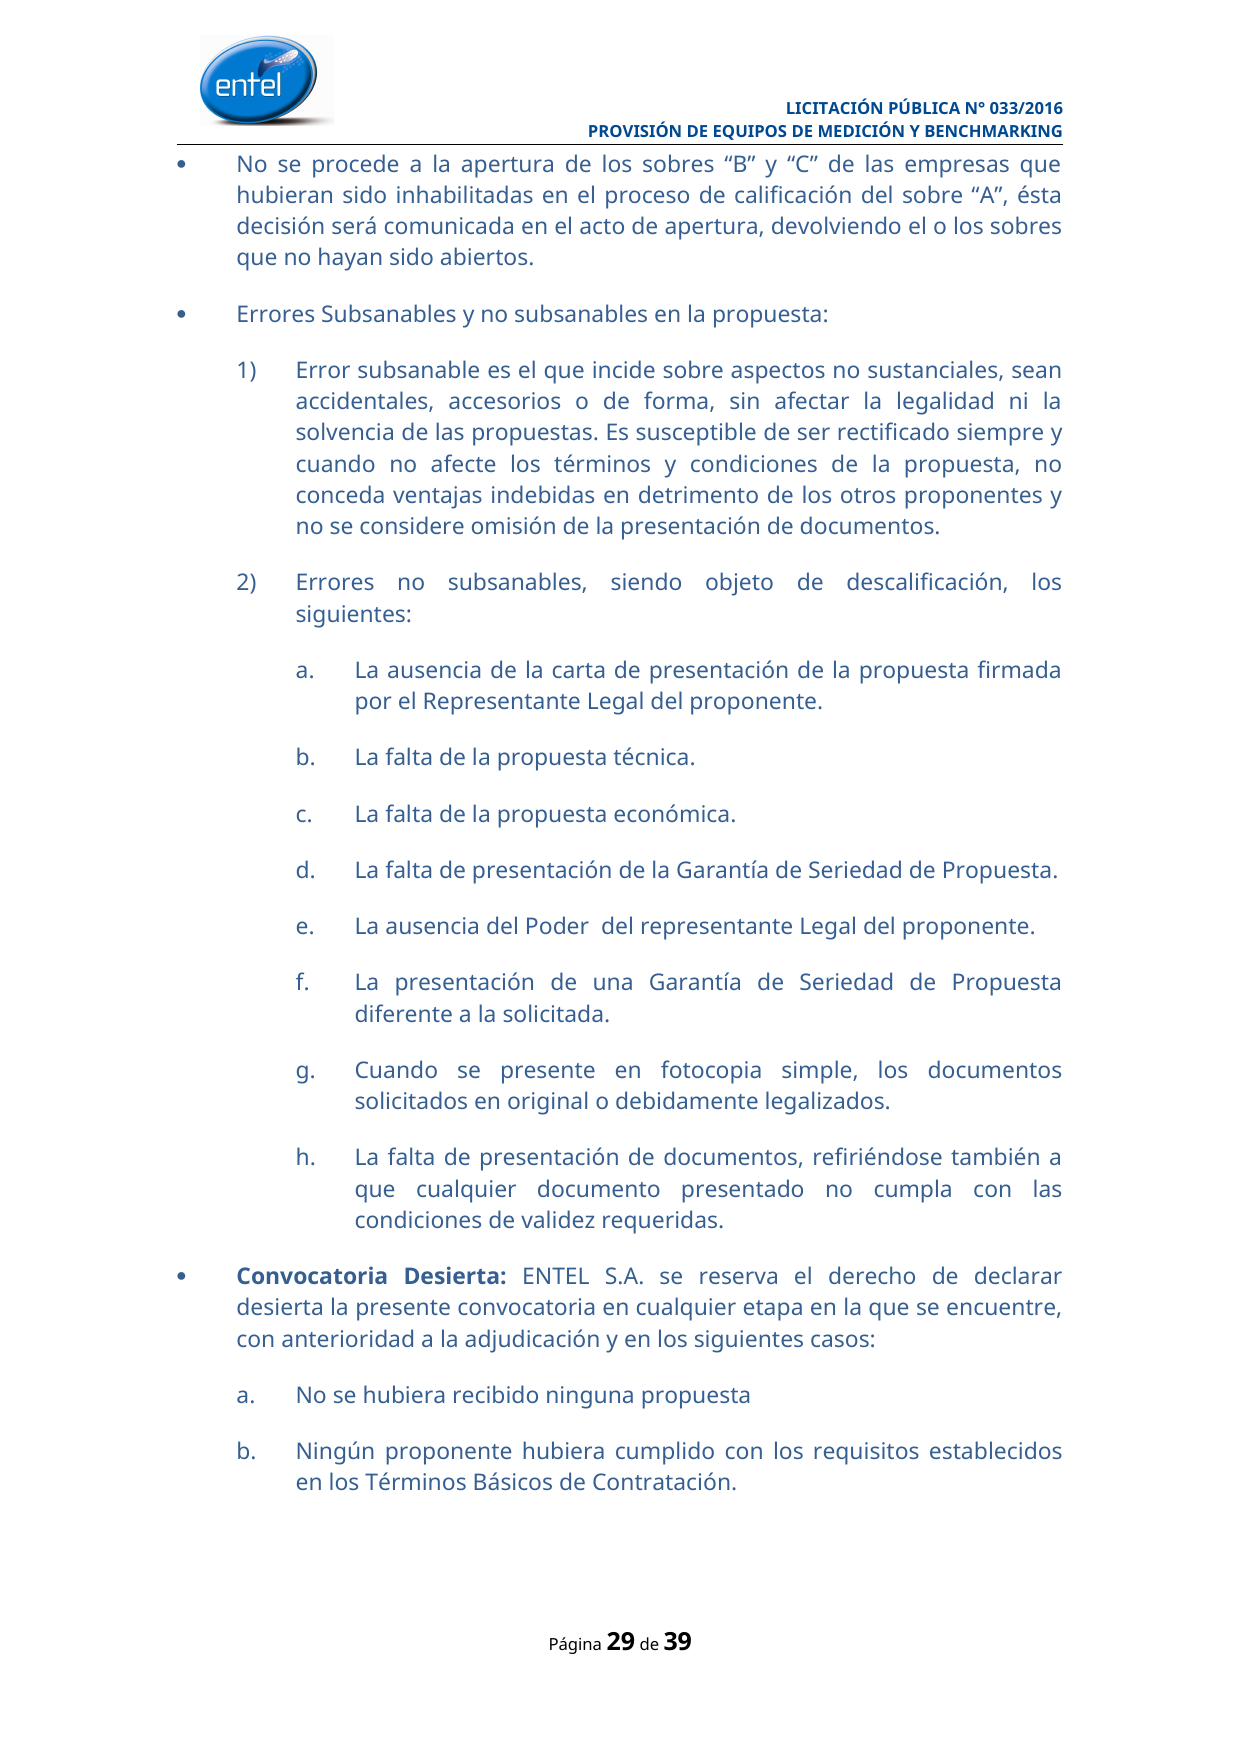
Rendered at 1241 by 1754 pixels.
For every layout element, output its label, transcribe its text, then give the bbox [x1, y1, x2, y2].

list La falta de presentación de documentos, refiriéndose también a que cualquier documento presentado no cumpla con las condiciones de validez requeridas. [295, 1141, 1063, 1235]
list Cuando se presente en fotocopia simple, los documentos solicitados en original o debidamente legalizados. [295, 1054, 1063, 1116]
list La falta de la propuesta técnica. [295, 741, 1063, 773]
list Errores no subsanables, siendo objeto de descalificación, los siguientes: [236, 566, 1063, 629]
list Errores Subsanables y no subsanables en la propuesta: [177, 298, 1063, 329]
picture [199, 35, 335, 126]
list La ausencia del Poder del representante Legal del proponente. [295, 910, 1063, 941]
list No se hubiera recibido ninguna propuesta [236, 1379, 1063, 1410]
list Ningún proponente hubiera cumplido con los requisitos establecidos en los Términos Básicos de Contratación. [236, 1435, 1063, 1498]
list La falta de presentación de la Garantía de Seriedad de Propuesta. [295, 854, 1063, 885]
list La ausencia de la carta de presentación de la propuesta firmada por el Representante Legal del proponente. [295, 654, 1063, 716]
list La presentación de una Garantía de Seriedad de Propuesta diferente a la solicitada. [295, 966, 1063, 1029]
list No se procede a la apertura de los sobres “B” y “C” de las empresas que hubieran sido inhabilitadas en el proceso de calificación del sobre “A”, ésta decisión será comunicada en el acto de apertura, devolviendo el o los sobres que no hayan sido abiertos. [177, 148, 1063, 273]
list La falta de la propuesta económica. [295, 798, 1063, 829]
list Convocatoria Desierta: ENTEL S.A. se reserva el derecho de declarar desierta la presente convocatoria en cualquier etapa en la que se encuentre, con anterioridad a la adjudicación y en los siguientes casos: [177, 1260, 1063, 1354]
list Error subsanable es el que incide sobre aspectos no sustanciales, sean accidentales, accesorios o de forma, sin afectar la legalidad ni la solvencia de las propuestas. Es susceptible de ser rectificado siempre y cuando no afecte los términos y condiciones de la propuesta, no conceda ventajas indebidas en detrimento de los otros proponentes y no se considere omisión de la presentación de documentos. [236, 354, 1063, 541]
